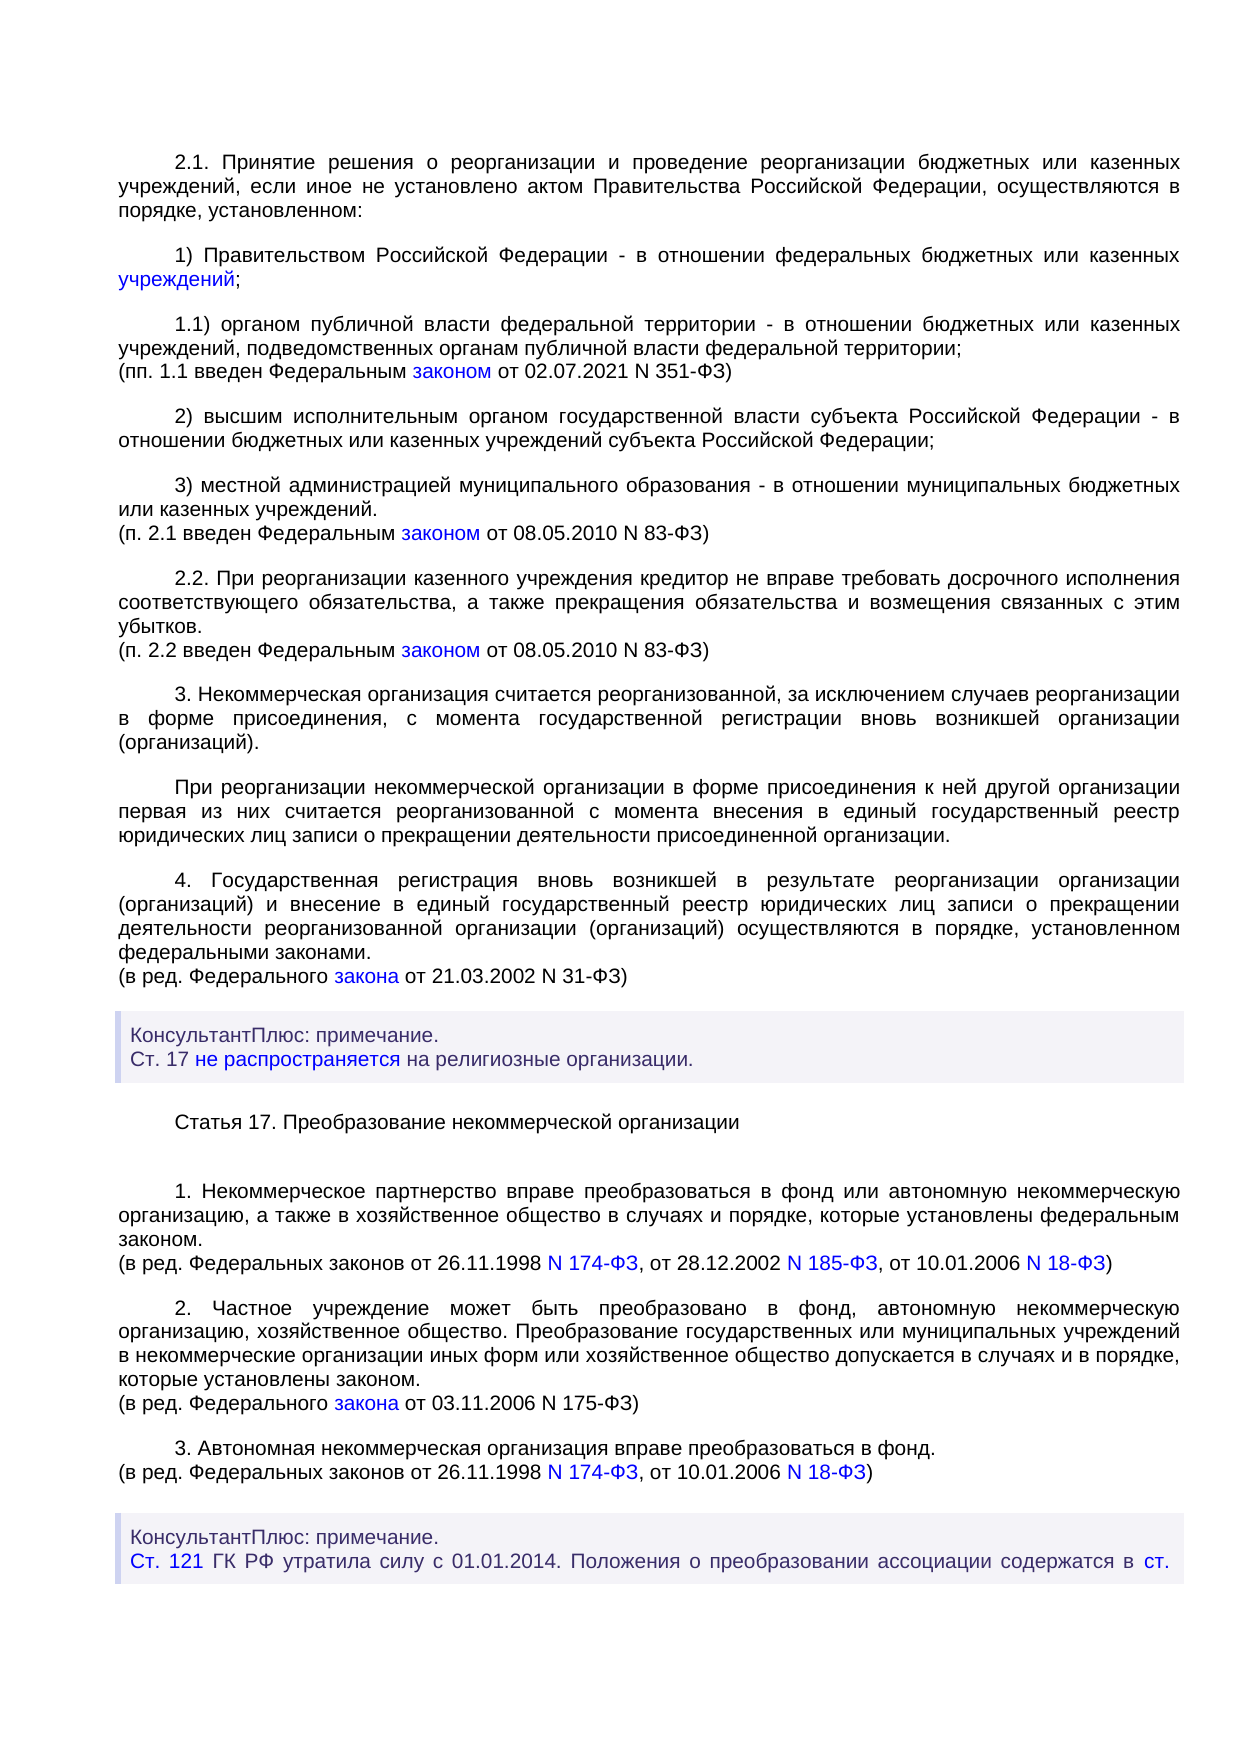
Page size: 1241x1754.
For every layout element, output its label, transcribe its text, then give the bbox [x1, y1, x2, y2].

text Статья 17. Преобразование некоммерческой организации [118, 1110, 1181, 1134]
text (в ред. Федеральных законов от 26.11.1998 N 174-ФЗ, от 10.01.2006 N 18-ФЗ) [118, 1460, 1181, 1484]
text (в ред. Федерального закона от 21.03.2002 N 31-ФЗ) [118, 963, 1181, 987]
text 3. Автономная некоммерческая организация вправе преобразоваться в фонд. [118, 1436, 1181, 1460]
text 4. Государственная регистрация вновь возникшей в результате реорганизации организации (организаций) и внесение в единый государственный реестр юридических лиц записи о прекращении деятельности реорганизованной организации (организаций) осуществляются в порядке, установленном федеральными законами. [118, 868, 1181, 963]
text 2) высшим исполнительным органом государственной власти субъекта Российской Федерации - в отношении бюджетных или казенных учреждений субъекта Российской Федерации; [118, 404, 1181, 452]
table_header КонсультантПлюс: примечание. Ст. 17 не распространяется на религиозные организации. [121, 1011, 1178, 1083]
text 3) местной администрацией муниципального образования - в отношении муниципальных бюджетных или казенных учреждений. [118, 473, 1181, 521]
text При реорганизации некоммерческой организации в форме присоединения к ней другой организации первая из них считается реорганизованной с момента внесения в единый государственный реестр юридических лиц записи о прекращении деятельности присоединенной организации. [118, 775, 1181, 847]
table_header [121, 1513, 1178, 1584]
text (пп. 1.1 введен Федеральным законом от 02.07.2021 N 351-ФЗ) [118, 359, 1181, 383]
text (п. 2.1 введен Федеральным законом от 08.05.2010 N 83-ФЗ) [118, 521, 1181, 545]
text (в ред. Федеральных законов от 26.11.1998 N 174-ФЗ, от 28.12.2002 N 185-ФЗ, от 10.01.2006 N 18-ФЗ) [118, 1251, 1181, 1274]
text 2.2. При реорганизации казенного учреждения кредитор не вправе требовать досрочного исполнения соответствующего обязательства, а также прекращения обязательства и возмещения связанных с этим убытков. [118, 566, 1181, 637]
text 3. Некоммерческая организация считается реорганизованной, за исключением случаев реорганизации в форме присоединения, с момента государственной регистрации вновь возникшей организации (организаций). [118, 682, 1181, 754]
text (в ред. Федерального закона от 03.11.2006 N 175-ФЗ) [118, 1391, 1181, 1415]
text 2. Частное учреждение может быть преобразовано в фонд, автономную некоммерческую организацию, хозяйственное общество. Преобразование государственных или муниципальных учреждений в некоммерческие организации иных форм или хозяйственное общество допускается в случаях и в порядке, которые установлены законом. [118, 1295, 1181, 1391]
text 2.1. Принятие решения о реорганизации и проведение реорганизации бюджетных или казенных учреждений, если иное не установлено актом Правительства Российской Федерации, осуществляются в порядке, установленном: [118, 150, 1181, 222]
text 1.1) органом публичной власти федеральной территории - в отношении бюджетных или казенных учреждений, подведомственных органам публичной власти федеральной территории; [118, 311, 1181, 359]
text 1. Некоммерческое партнерство вправе преобразоваться в фонд или автономную некоммерческую организацию, а также в хозяйственное общество в случаях и порядке, которые установлены федеральным законом. [118, 1179, 1181, 1251]
text 1) Правительством Российской Федерации - в отношении федеральных бюджетных или казенных учреждений; [118, 243, 1181, 291]
text (п. 2.2 введен Федеральным законом от 08.05.2010 N 83-ФЗ) [118, 637, 1181, 661]
